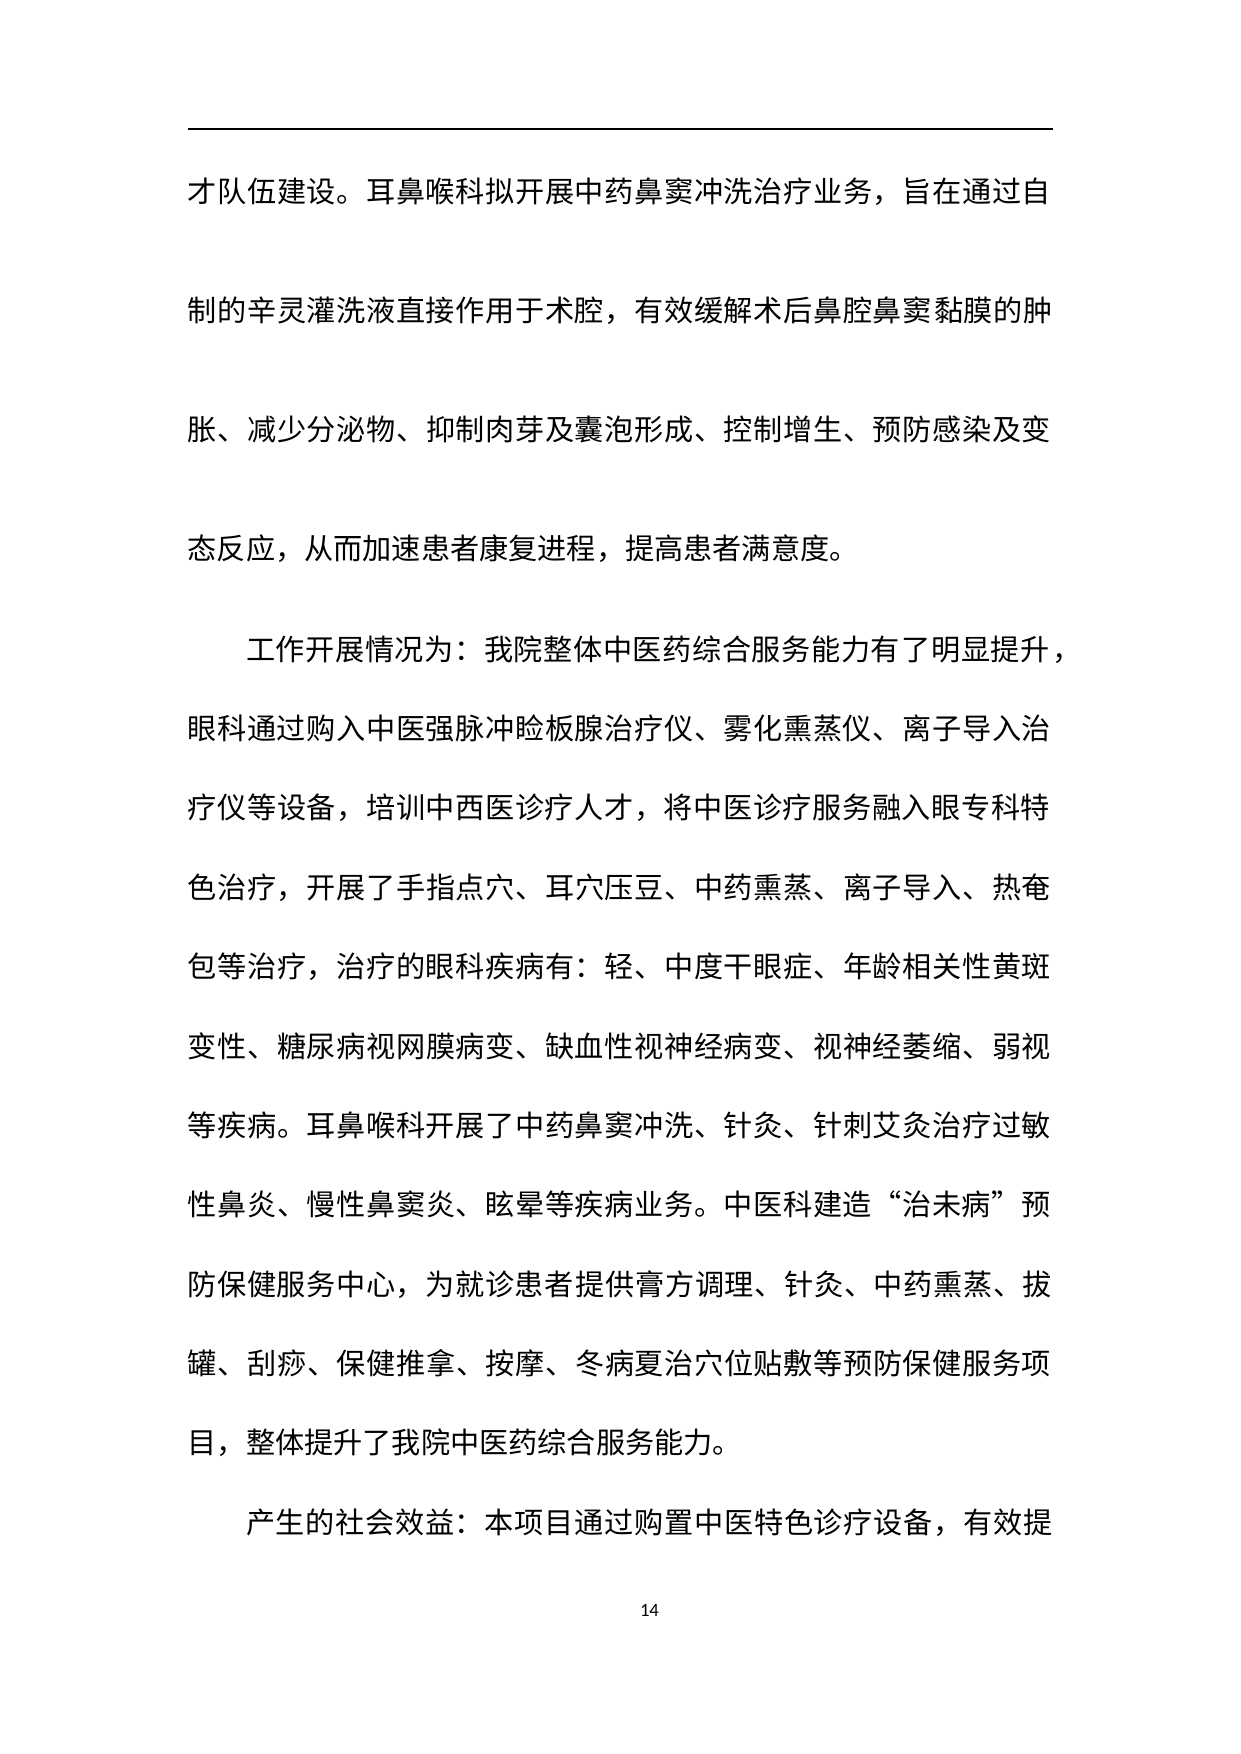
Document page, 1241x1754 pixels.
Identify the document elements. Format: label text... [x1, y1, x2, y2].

text 工作开展情况为：我院整体中医药综合服务能力有了明显提升，眼科通过购入中医强脉冲睑板腺治疗仪、雾化熏蒸仪、离子导入治疗仪等设备，培训中西医诊疗人才，将中医诊疗服务融入眼专科特色治疗，开展了手指点穴、耳穴压豆、中药熏蒸、离子导入、热奄包等治疗，治疗的眼科疾病有：轻、中度干眼症、年龄相关性黄斑变性、糖尿病视网膜病变、缺血性视神经病变、视神经萎缩、弱视等疾病。耳鼻喉科开展了中药鼻窦冲洗、针灸、针刺艾灸治疗过敏性鼻炎、慢性鼻窦炎、眩晕等疾病业务。中医科建造“治未病”预防保健服务中心，为就诊患者提供膏方调理、针灸、中药熏蒸、拔罐、刮痧、保健推拿、按摩、冬病夏治穴位贴敷等预防保健服务项目，整体提升了我院中医药综合服务能力。 [187, 608, 1053, 1481]
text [187, 1481, 1053, 1560]
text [187, 150, 1053, 587]
